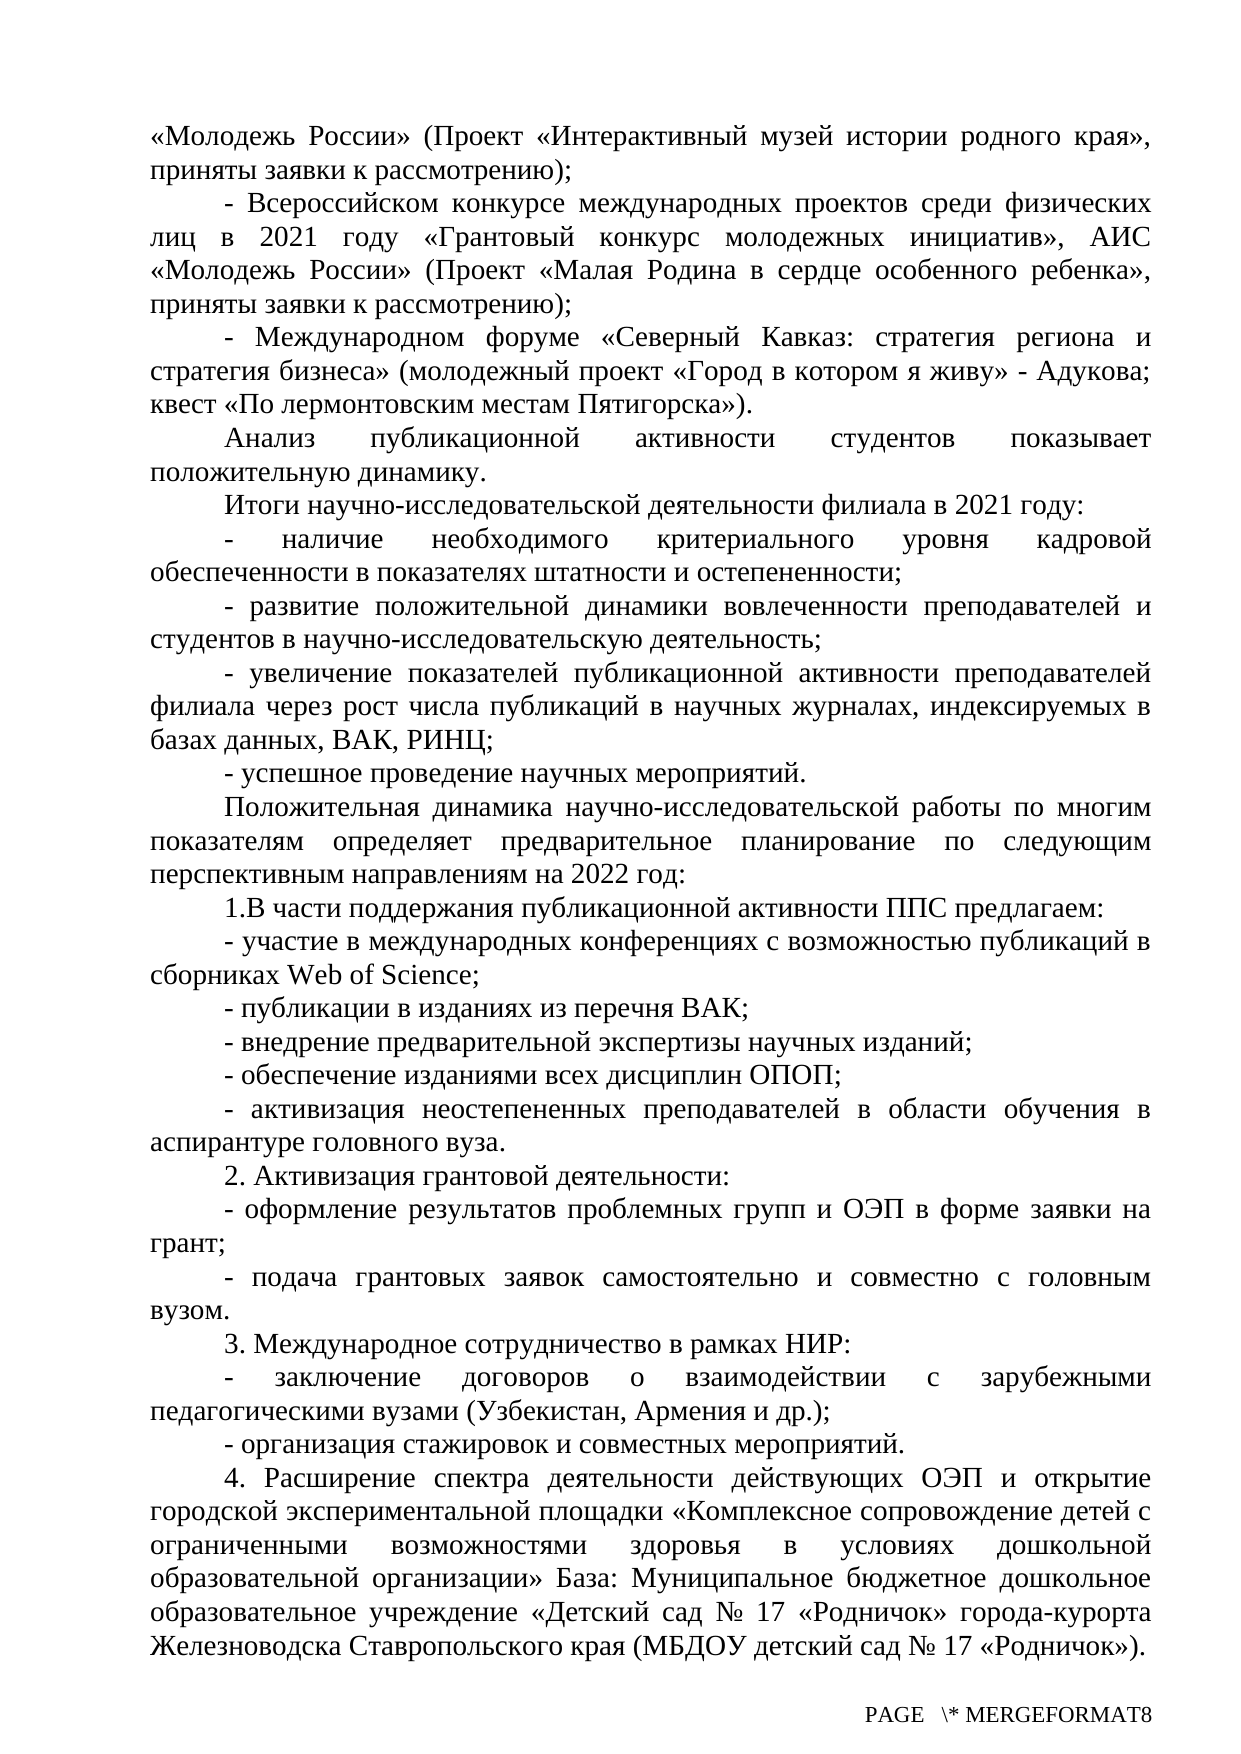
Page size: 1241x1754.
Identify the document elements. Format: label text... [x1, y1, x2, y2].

text 2. Активизация грантовой деятельности: [150, 1158, 1152, 1192]
text 3. Международное сотрудничество в рамках НИР: [150, 1326, 1152, 1359]
text - развитие положительной динамики вовлеченности преподавателей и студентов в научно-исследовательскую деятельность; [150, 588, 1152, 655]
text - оформление результатов проблемных групп и ОЭП в форме заявки на грант; [150, 1192, 1152, 1259]
text Анализ публикационной активности студентов показывает положительную динамику. [150, 420, 1152, 487]
text - внедрение предварительной экспертизы научных изданий; [150, 1024, 1152, 1057]
text - заключение договоров о взаимодействии с зарубежными педагогическими вузами (Узбекистан, Армения и др.); [150, 1359, 1152, 1426]
text - активизация неостепененных преподавателей в области обучения в аспирантуре головного вуза. [150, 1091, 1152, 1158]
text - подача грантовых заявок самостоятельно и совместно с головным вузом. [150, 1259, 1152, 1326]
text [150, 118, 1152, 185]
text - участие в международных конференциях с возможностью публикаций в сборниках Web of Science; [150, 923, 1152, 990]
text - обеспечение изданиями всех дисциплин ОПОП; [150, 1057, 1152, 1091]
text 1.В части поддержания публикационной активности ППС предлагаем: [150, 890, 1152, 923]
text - успешное проведение научных мероприятий. [150, 756, 1152, 789]
text - Всероссийском конкурсе международных проектов среди физических лиц в 2021 году «Грантовый конкурс молодежных инициатив», АИС «Молодежь России» (Проект «Малая Родина в сердце особенного ребенка», приняты заявки к рассмотрению); [150, 185, 1152, 319]
text - увеличение показателей публикационной активности преподавателей филиала через рост числа публикаций в научных журналах, индексируемых в базах данных, ВАК, РИНЦ; [150, 655, 1152, 756]
text Положительная динамика научно-исследовательской работы по многим показателям определяет предварительное планирование по следующим перспективным направлениям на 2022 год: [150, 789, 1152, 890]
text - публикации в изданиях из перечня ВАК; [150, 990, 1152, 1024]
text 4. Расширение спектра деятельности действующих ОЭП и открытие городской экспериментальной площадки «Комплексное сопровождение детей с ограниченными возможностями здоровья в условиях дошкольной образовательной организации» База: Муниципальное бюджетное дошкольное образовательное учреждение «Детский сад № 17 «Родничок» города-курорта Железноводска Ставропольского края (МБДОУ детский сад № 17 «Родничок»). [150, 1460, 1152, 1661]
text - Международном форуме «Северный Кавказ: стратегия региона и стратегия бизнеса» (молодежный проект «Город в котором я живу» - Адукова; квест «По лермонтовским местам Пятигорска»). [150, 319, 1152, 420]
text - организация стажировок и совместных мероприятий. [150, 1426, 1152, 1460]
text - наличие необходимого критериального уровня кадровой обеспеченности в показателях штатности и остепененности; [150, 521, 1152, 588]
text Итоги научно-исследовательской деятельности филиала в 2021 году: [150, 487, 1152, 521]
